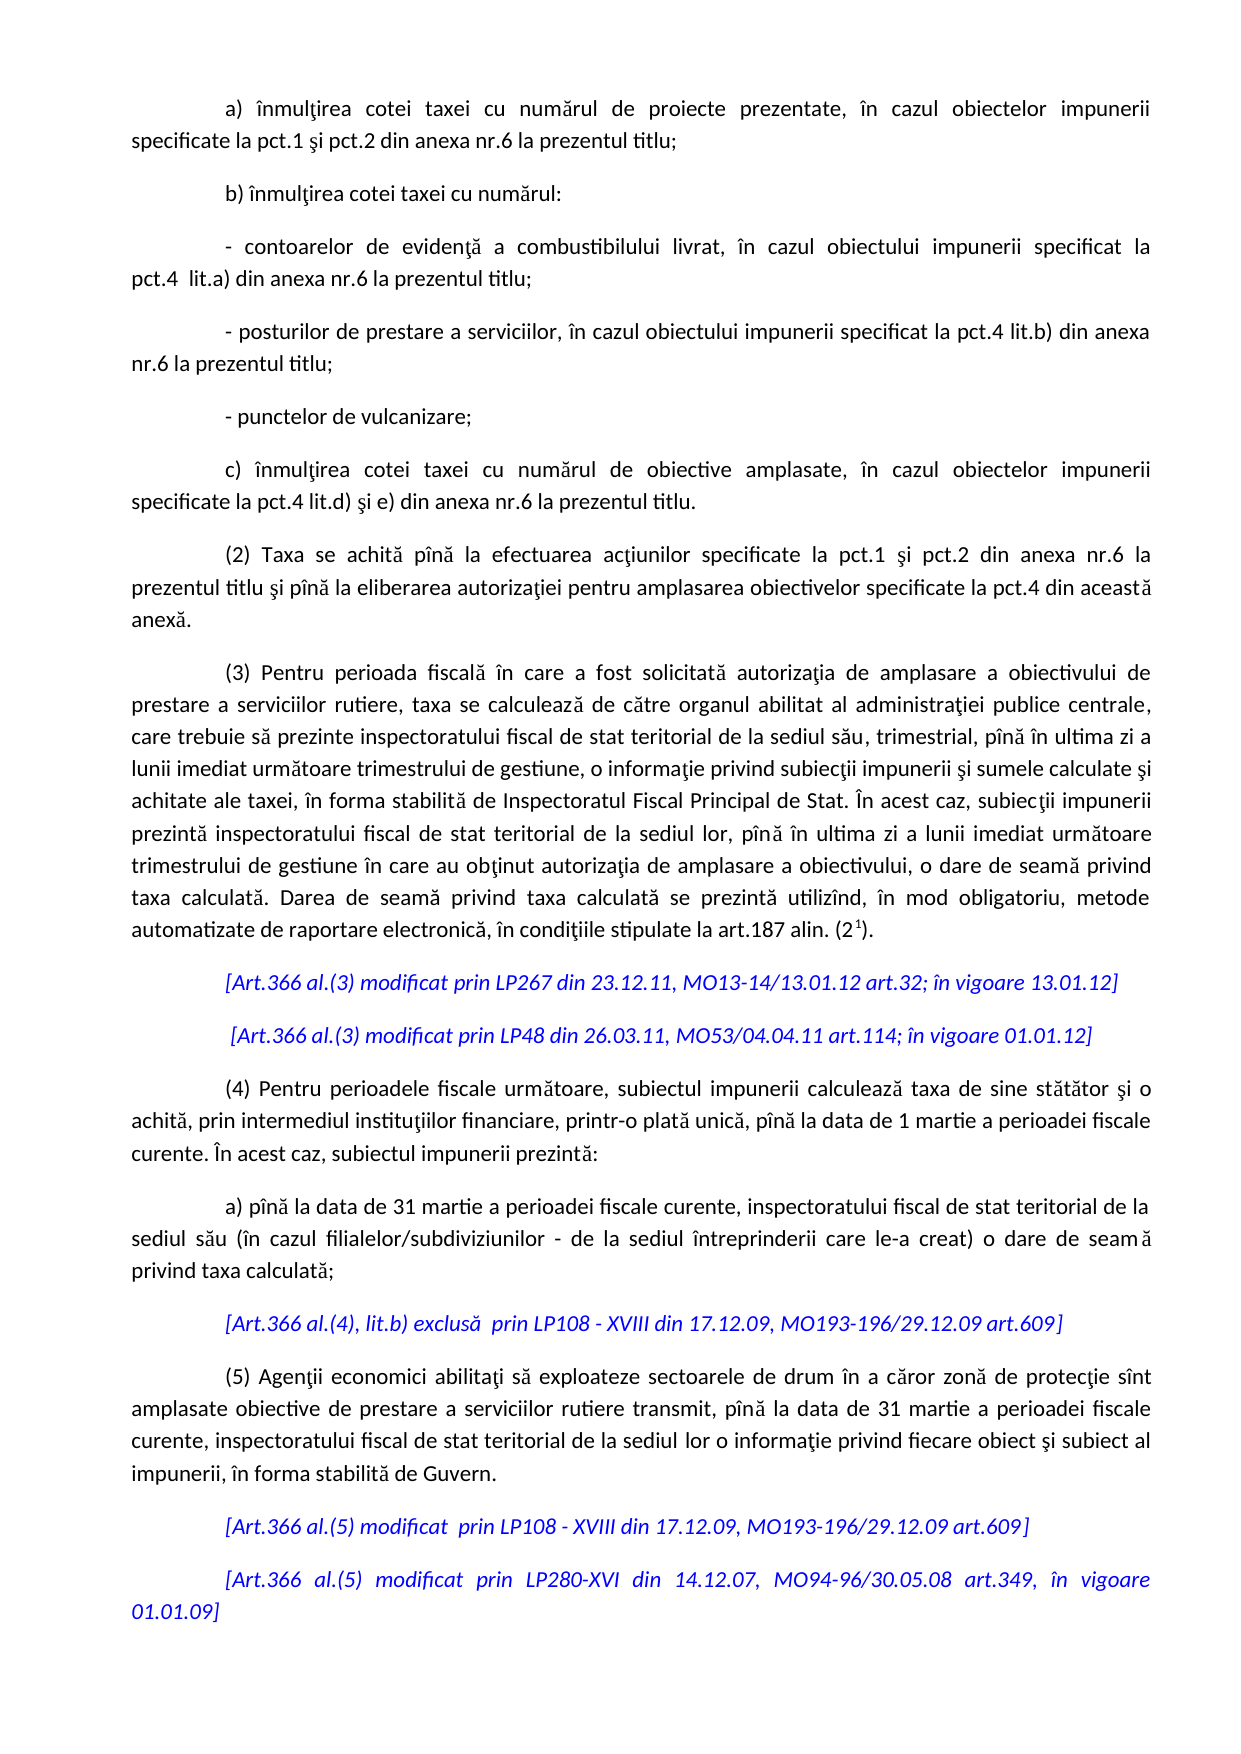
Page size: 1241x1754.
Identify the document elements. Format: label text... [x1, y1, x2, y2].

text - posturilor de prestare a serviciilor, în cazul obiectului impunerii specificat la pct.4 lit.b) din anexa nr.6 la prezentul titlu; [131, 317, 1152, 377]
text [Art.366 al.(3) modificat prin LP267 din 23.12.11, MO13-14/13.01.12 art.32; în vigoare 13.01.12] [131, 968, 1152, 996]
text c) înmulţirea cotei taxei cu numărul de obiective amplasate, în cazul obiectelor impunerii specificate la pct.4 lit.d) şi e) din anexa nr.6 la prezentul titlu. [131, 455, 1152, 516]
text (2) Taxa se achită pînă la efectuarea acţiunilor specificate la pct.1 şi pct.2 din anexa nr.6 la prezentul titlu şi pînă la eliberarea autorizaţiei pentru amplasarea obiectivelor specificate la pct.4 din această anexă. [131, 541, 1152, 633]
text (3) Pentru perioada fiscală în care a fost solicitată autorizaţia de amplasare a obiectivului de prestare a serviciilor rutiere, taxa se calculează de către organul abilitat al administraţiei publice centrale, care trebuie să prezinte inspectoratului fiscal de stat teritorial de la sediul său, trimestrial, pînă în ultima zi a lunii imediat următoare trimestrului de gestiune, o informaţie privind subiecţii impunerii şi sumele calculate şi achitate ale taxei, în forma stabilită de Inspectoratul Fiscal Principal de Stat. În acest caz, subiecţii impunerii prezintă inspectoratului fiscal de stat teritorial de la sediul lor, pînă în ultima zi a lunii imediat următoare trimestrului de gestiune în care au obţinut autorizaţia de amplasare a obiectivului, o dare de seamă privind taxa calculată. Darea de seamă privind taxa calculată se prezintă utilizînd, în mod obligatoriu, metode automatizate de raportare electronică, în condiţiile stipulate la art.187 alin. (21). [131, 658, 1152, 943]
text a) pînă la data de 31 martie a perioadei fiscale curente, inspectoratului fiscal de stat teritorial de la sediul său (în cazul filialelor/subdiviziunilor - de la sediul întreprinderii care le-a creat) o dare de seamă privind taxa calculată; [131, 1192, 1152, 1284]
text (5) Agenţii economici abilitaţi să exploateze sectoarele de drum în a căror zonă de protecţie sînt amplasate obiective de prestare a serviciilor rutiere transmit, pînă la data de 31 martie a perioadei fiscale curente, inspectoratului fiscal de stat teritorial de la sediul lor o informaţie privind fiecare obiect şi subiect al impunerii, în forma stabilită de Guvern. [131, 1362, 1152, 1487]
text [Art.366 al.(4), lit.b) exclusă prin LP108 - XVIII din 17.12.09, MO193-196/29.12.09 art.609] [131, 1309, 1152, 1337]
text [Art.366 al.(5) modificat prin LP280-XVI din 14.12.07, MO94-96/30.05.08 art.349, în vigoare 01.01.09] [131, 1565, 1152, 1625]
text - contoarelor de evidenţă a combustibilului livrat, în cazul obiectului impunerii specificat la pct.4 lit.a) din anexa nr.6 la prezentul titlu; [131, 232, 1152, 292]
text (4) Pentru perioadele fiscale următoare, subiectul impunerii calculează taxa de sine stătător şi o achită, prin intermediul instituţiilor financiare, printr-o plată unică, pînă la data de 1 martie a perioadei fiscale curente. În acest caz, subiectul impunerii prezintă: [131, 1074, 1152, 1167]
text b) înmulţirea cotei taxei cu numărul: [131, 179, 1152, 207]
text [Art.366 al.(3) modificat prin LP48 din 26.03.11, MO53/04.04.11 art.114; în vigoare 01.01.12] [131, 1021, 1152, 1049]
text - punctelor de vulcanizare; [131, 402, 1152, 430]
text [Art.366 al.(5) modificat prin LP108 - XVIII din 17.12.09, MO193-196/29.12.09 art.609] [131, 1512, 1152, 1540]
text a) înmulţirea cotei taxei cu numărul de proiecte prezentate, în cazul obiectelor impunerii specificate la pct.1 şi pct.2 din anexa nr.6 la prezentul titlu; [131, 94, 1152, 154]
